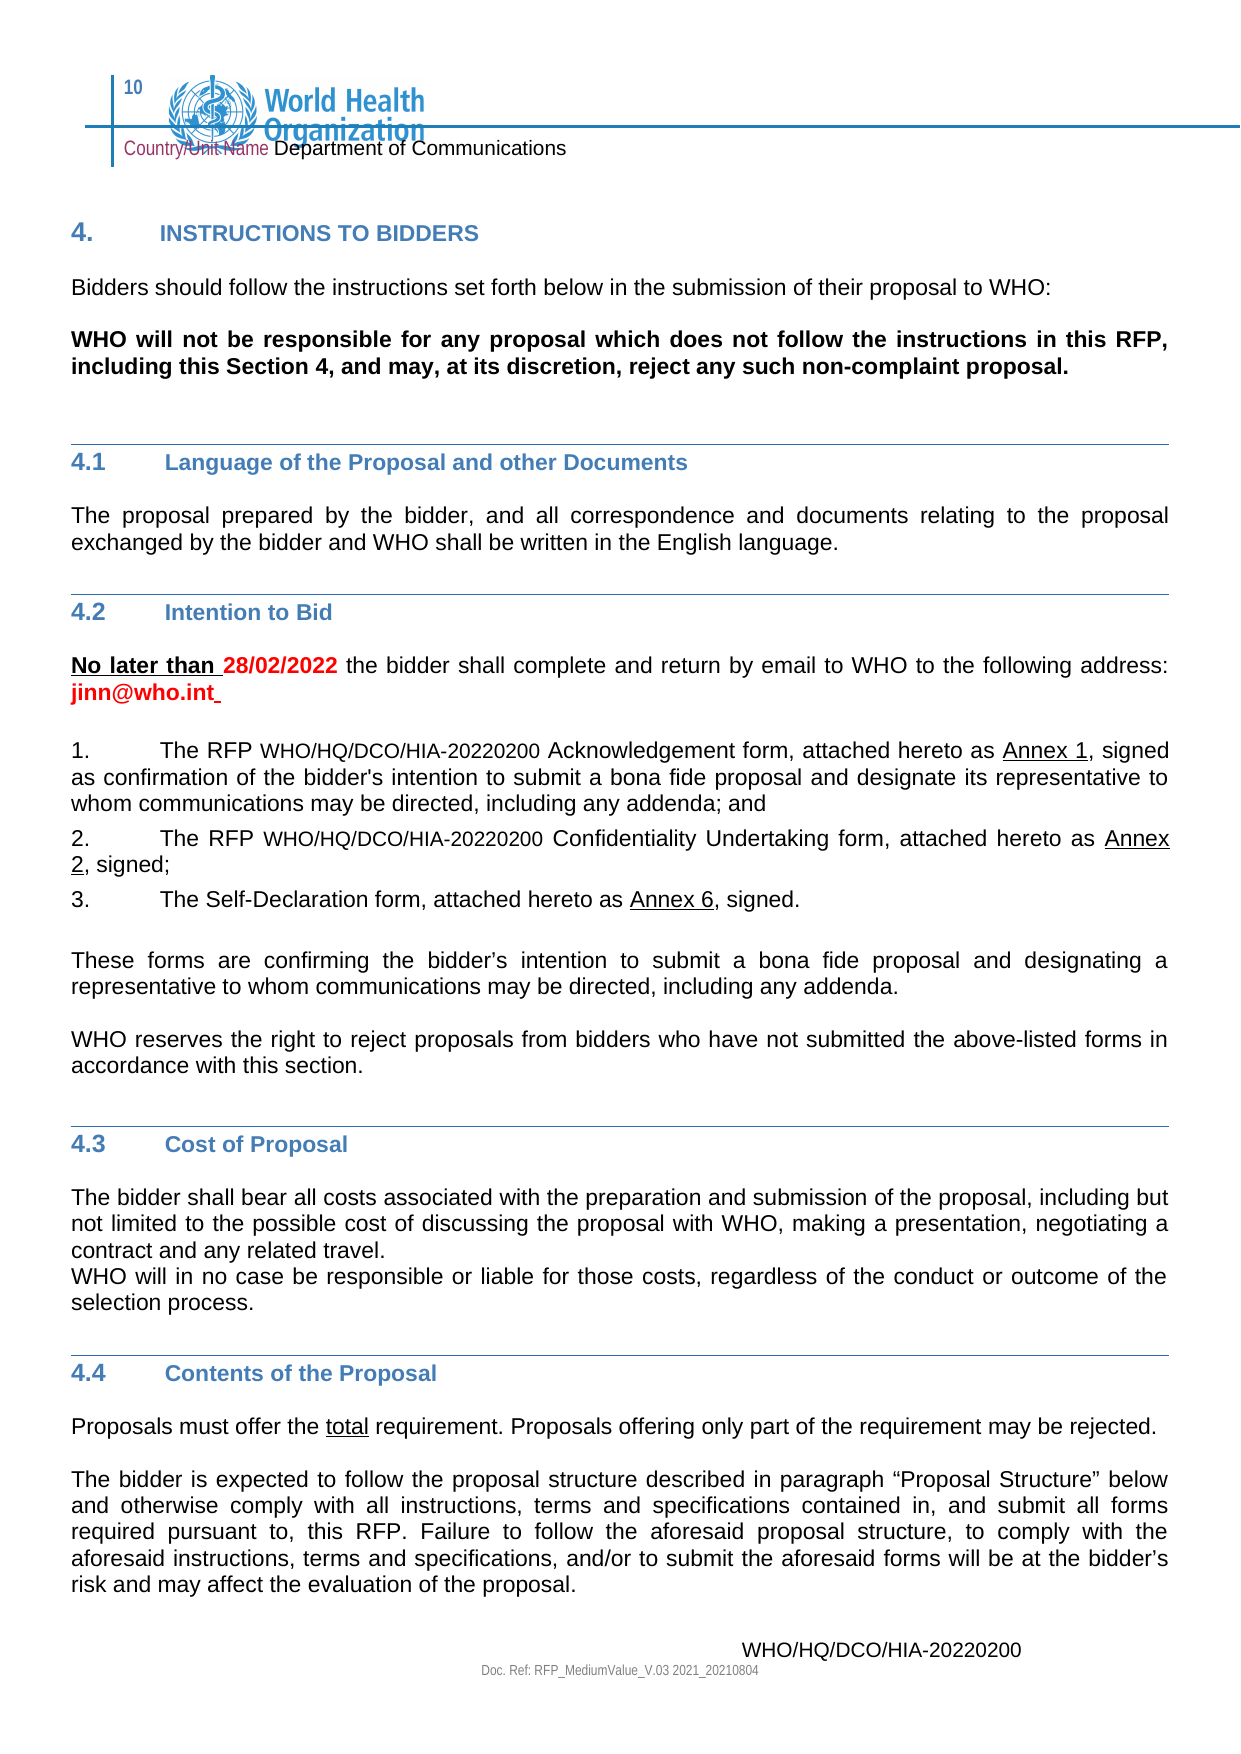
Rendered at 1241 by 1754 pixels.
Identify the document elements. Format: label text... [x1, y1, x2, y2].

text No later than 28/02/2022 the bidder shall complete and return by email to WHO to the following address: jinn@who.int [71, 652, 1169, 705]
picture [168, 75, 424, 125]
list The RFP Acknowledgement form, attached hereto as Annex 1, signed as confirmation of the bidder's intention to submit a bona fide proposal and designate its representative to whom communications may be directed, including any addenda; and [71, 737, 1169, 816]
text The bidder is expected to follow the proposal structure described in paragraph “Proposal Structure” below and otherwise comply with all instructions, terms and specifications contained in, and submit all forms required pursuant to, this RFP. Failure to follow the aforesaid proposal structure, to comply with the aforesaid instructions, terms and specifications, and/or to submit the aforesaid forms will be at the bidder’s risk and may affect the evaluation of the proposal. [71, 1466, 1169, 1597]
picture [391, 145, 397, 154]
picture [226, 144, 231, 154]
text WHO will not be responsible for any proposal which does not follow the instructions in this RFP, including this Section 4, and may, at its discretion, reject any such non-complaint proposal. [71, 326, 1169, 379]
text WHO reserves the right to reject proposals from bidders who have not submitted the above-listed forms in accordance with this section. [71, 1026, 1169, 1078]
picture [168, 128, 424, 154]
text The proposal prepared by the bidder, and all correspondence and documents relating to the proposal exchanged by the bidder and WHO shall be written in the English language. [71, 502, 1169, 555]
picture [414, 142, 424, 154]
text The bidder shall bear all costs associated with the preparation and submission of the proposal, including but not limited to the possible cost of discussing the proposal with WHO, making a presentation, negotiating a contract and any related travel. [71, 1184, 1169, 1263]
text These forms are confirming the bidder’s intention to submit a bona fide proposal and designating a representative to whom communications may be directed, including any addenda. [71, 947, 1169, 999]
picture [277, 142, 285, 153]
text Bidders should follow the instructions set forth below in the submission of their proposal to WHO: [71, 274, 1169, 300]
text WHO will in no case be responsible or liable for those costs, regardless of the conduct or outcome of the selection process. [71, 1263, 1169, 1316]
list The RFP Confidentiality Undertaking form, attached hereto as Annex 2, signed; [71, 825, 1169, 877]
text Proposals must offer the total requirement. Proposals offering only part of the requirement may be rejected. [71, 1413, 1169, 1439]
picture [303, 145, 309, 154]
picture [326, 145, 332, 154]
subtitle Language of the Proposal and other Documents [71, 445, 1169, 476]
subtitle Cost of Proposal [71, 1127, 1169, 1158]
picture [339, 145, 344, 154]
list The Self-Declaration form, attached hereto as Annex 6, signed. [71, 886, 1169, 912]
subtitle Contents of the Proposal [71, 1356, 1169, 1386]
subtitle Intention to Bid [71, 595, 1169, 626]
picture [368, 145, 373, 154]
subtitle Instructions To Bidders [71, 216, 1169, 247]
